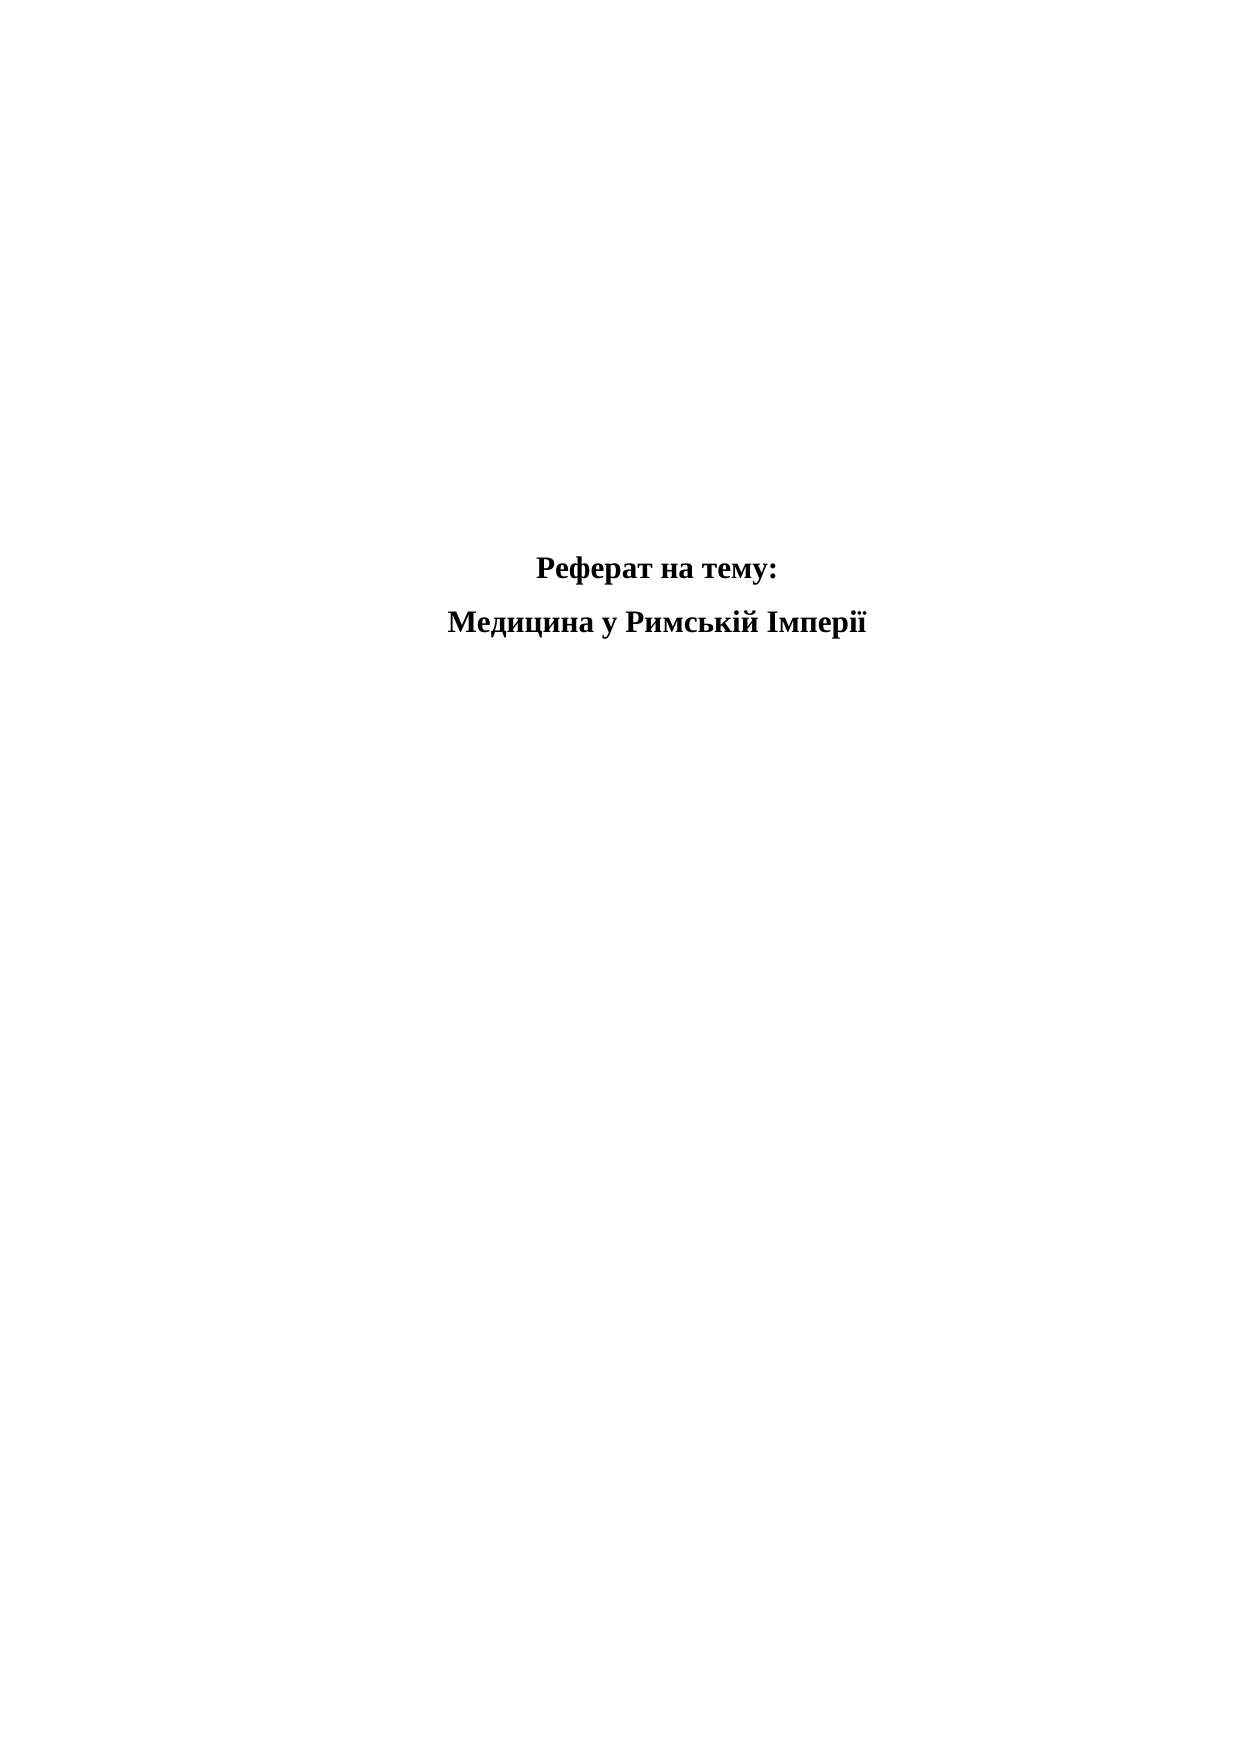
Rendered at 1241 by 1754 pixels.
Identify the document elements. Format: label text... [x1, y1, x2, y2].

text Реферат на тему: [118, 549, 1122, 585]
text Медицина у Римській Імперії [118, 603, 1122, 639]
